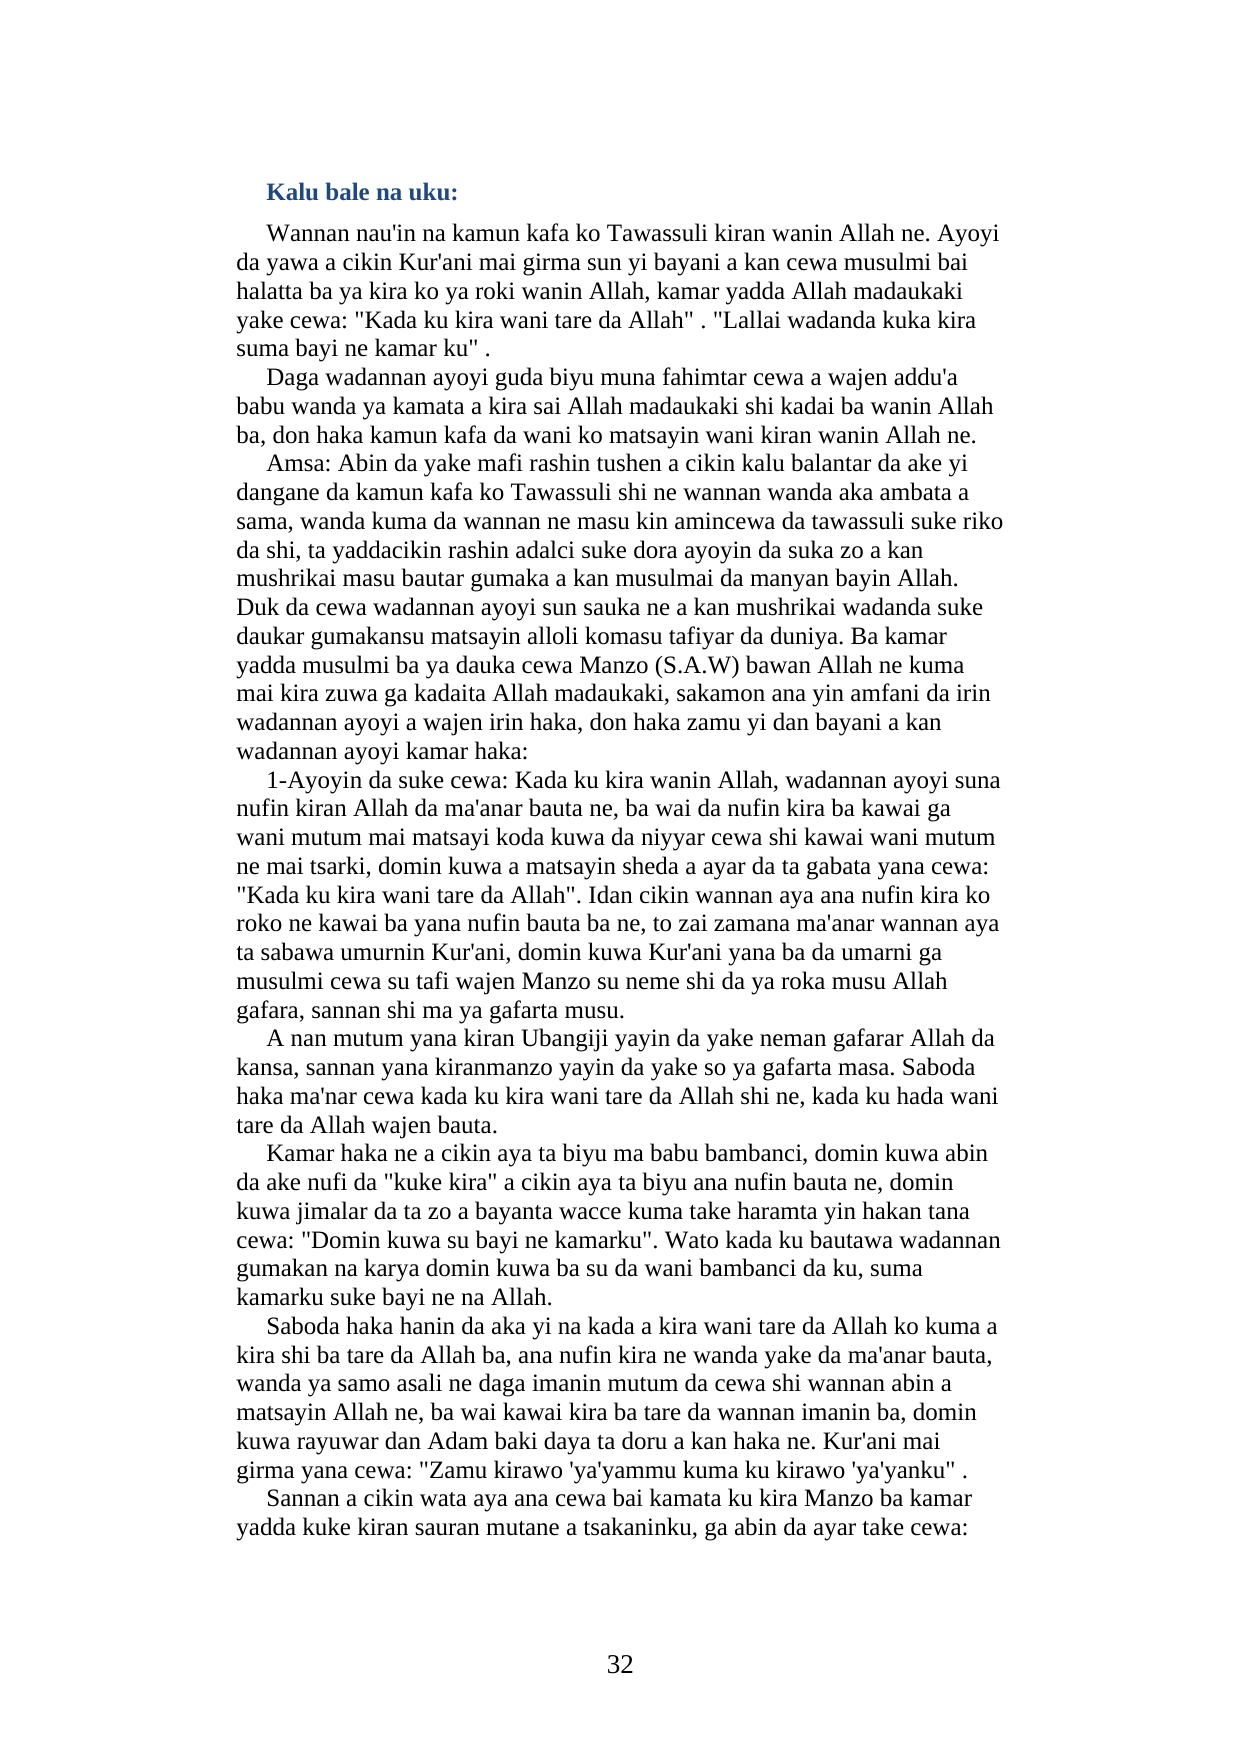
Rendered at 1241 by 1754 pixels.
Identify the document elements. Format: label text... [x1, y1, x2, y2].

text Daga wadannan ayoyi guda biyu muna fahimtar cewa a wajen addu'a babu wanda ya kamata a kira sai Allah madaukaki shi kadai ba wanin Allah ba, don haka kamun kafa da wani ko matsayin wani kiran wanin Allah ne. [236, 362, 1004, 448]
text Kamar haka ne a cikin aya ta biyu ma babu bambanci, domin kuwa abin da ake nufi da "kuke kira" a cikin aya ta biyu ana nufin bauta ne, domin kuwa jimalar da ta zo a bayanta wacce kuma take haramta yin hakan tana cewa: "Domin kuwa su bayi ne kamarku". Wato kada ku bautawa wadannan gumakan na karya domin kuwa ba su da wani bambanci da ku, suma kamarku suke bayi ne na Allah. [236, 1138, 1004, 1311]
subtitle Kalu bale na uku: [236, 177, 1004, 206]
text A nan mutum yana kiran Ubangiji yayin da yake neman gafarar Allah da kansa, sannan yana kiranmanzo yayin da yake so ya gafarta masa. Saboda haka ma'nar cewa kada ku kira wani tare da Allah shi ne, kada ku hada wani tare da Allah wajen bauta. [236, 1023, 1004, 1138]
text 1-Ayoyin da suke cewa: Kada ku kira wanin Allah, wadannan ayoyi suna nufin kiran Allah da ma'anar bauta ne, ba wai da nufin kira ba kawai ga wani mutum mai matsayi koda kuwa da niyyar cewa shi kawai wani mutum ne mai tsarki, domin kuwa a matsayin sheda a ayar da ta gabata yana cewa: "Kada ku kira wani tare da Allah". Idan cikin wannan aya ana nufin kira ko roko ne kawai ba yana nufin bauta ba ne, to zai zamana ma'anar wannan aya ta sabawa umurnin Kur'ani, domin kuwa Kur'ani yana ba da umarni ga musulmi cewa su tafi wajen Manzo su neme shi da ya roka musu Allah gafara, sannan shi ma ya gafarta musu. [236, 765, 1004, 1023]
text Amsa: Abin da yake mafi rashin tushen a cikin kalu balantar da ake yi dangane da kamun kafa ko Tawassuli shi ne wannan wanda aka ambata a sama, wanda kuma da wannan ne masu kin amincewa da tawassuli suke riko da shi, ta yaddacikin rashin adalci suke dora ayoyin da suka zo a kan mushrikai masu bautar gumaka a kan musulmai da manyan bayin Allah. Duk da cewa wadannan ayoyi sun sauka ne a kan mushrikai wadanda suke daukar gumakansu matsayin alloli komasu tafiyar da duniya. Ba kamar yadda musulmi ba ya dauka cewa Manzo (S.A.W) bawan Allah ne kuma mai kira zuwa ga kadaita Allah madaukaki, sakamon ana yin amfani da irin wadannan ayoyi a wajen irin haka, don haka zamu yi dan bayani a kan wadannan ayoyi kamar haka: [236, 448, 1004, 765]
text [236, 1483, 1004, 1541]
text Saboda haka hanin da aka yi na kada a kira wani tare da Allah ko kuma a kira shi ba tare da Allah ba, ana nufin kira ne wanda yake da ma'anar bauta, wanda ya samo asali ne daga imanin mutum da cewa shi wannan abin a matsayin Allah ne, ba wai kawai kira ba tare da wannan imanin ba, domin kuwa rayuwar dan Adam baki daya ta doru a kan haka ne. Kur'ani mai girma yana cewa: "Zamu kirawo 'ya'yammu kuma ku kirawo 'ya'yanku" . [236, 1311, 1004, 1483]
text Wannan nau'in na kamun kafa ko Tawassuli kiran wanin Allah ne. Ayoyi da yawa a cikin Kur'ani mai girma sun yi bayani a kan cewa musulmi bai halatta ba ya kira ko ya roki wanin Allah, kamar yadda Allah madaukaki yake cewa: "Kada ku kira wani tare da Allah" . "Lallai wadanda kuka kira suma bayi ne kamar ku" . [236, 218, 1004, 362]
